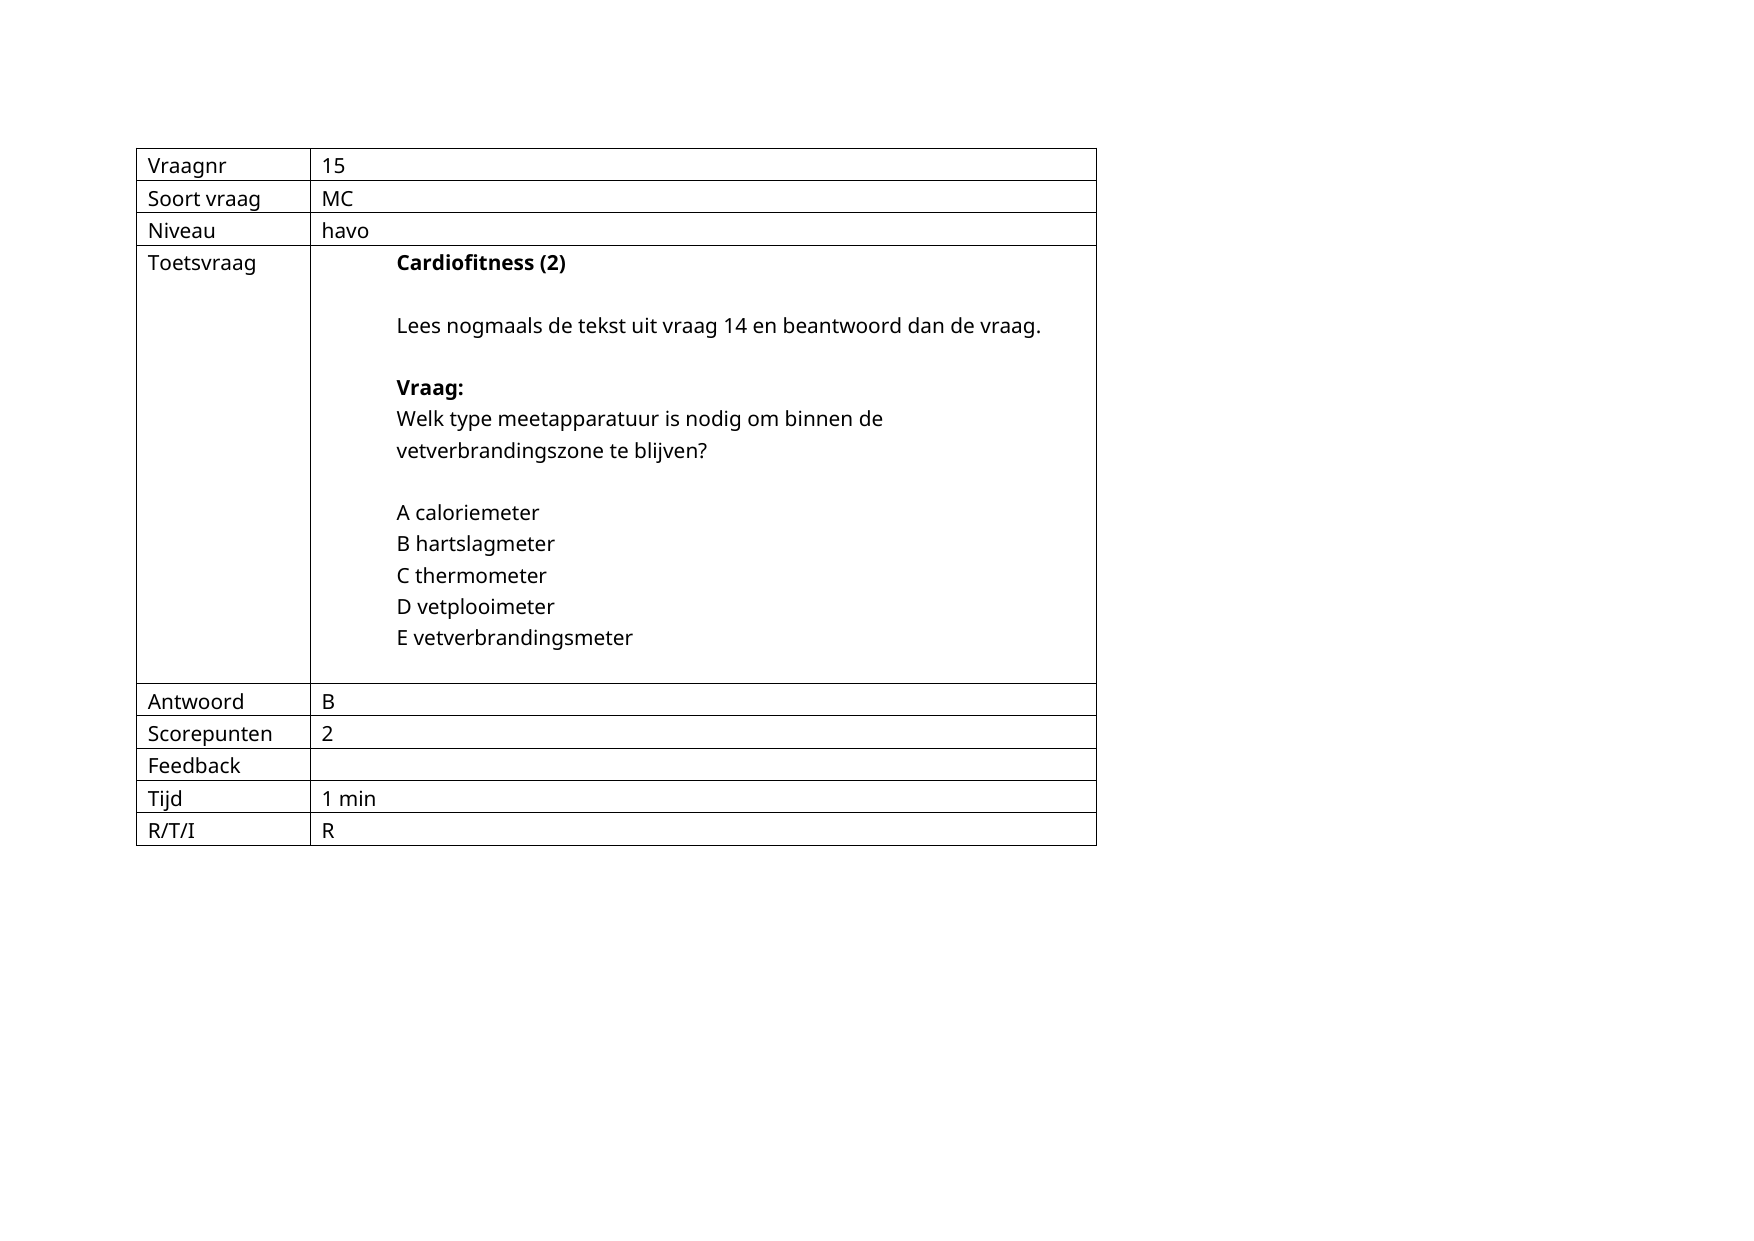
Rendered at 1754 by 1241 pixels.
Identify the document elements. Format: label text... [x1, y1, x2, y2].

table_cell R [311, 813, 1096, 844]
table_cell Feedback [137, 749, 310, 780]
table_cell MC [311, 181, 1096, 212]
table_cell Cardiofitness (2) Lees nogmaals de tekst uit vraag 14 en beantwoord dan de vraag. Vraag: Welk type meetapparatuur is nodig om binnen de vetverbrandingszone te blijven? A caloriemeter B hartslagmeter C thermometer D vetplooimeter E vetverbrandingsmeter [311, 246, 1096, 683]
table_cell 1 min [311, 781, 1096, 812]
table_cell Niveau [137, 213, 310, 244]
table_cell Vraagnr [137, 149, 310, 180]
table_cell Antwoord [137, 684, 310, 715]
table_cell 2 [311, 716, 1096, 748]
table_cell Scorepunten [137, 716, 310, 748]
table_cell [311, 749, 1096, 780]
table_cell Tijd [137, 781, 310, 812]
table_cell havo [311, 213, 1096, 244]
table_cell 15 [311, 149, 1096, 180]
table_cell Toetsvraag [137, 246, 310, 683]
table_cell B [311, 684, 1096, 715]
table_cell R/T/I [137, 813, 310, 844]
table_cell Soort vraag [137, 181, 310, 212]
